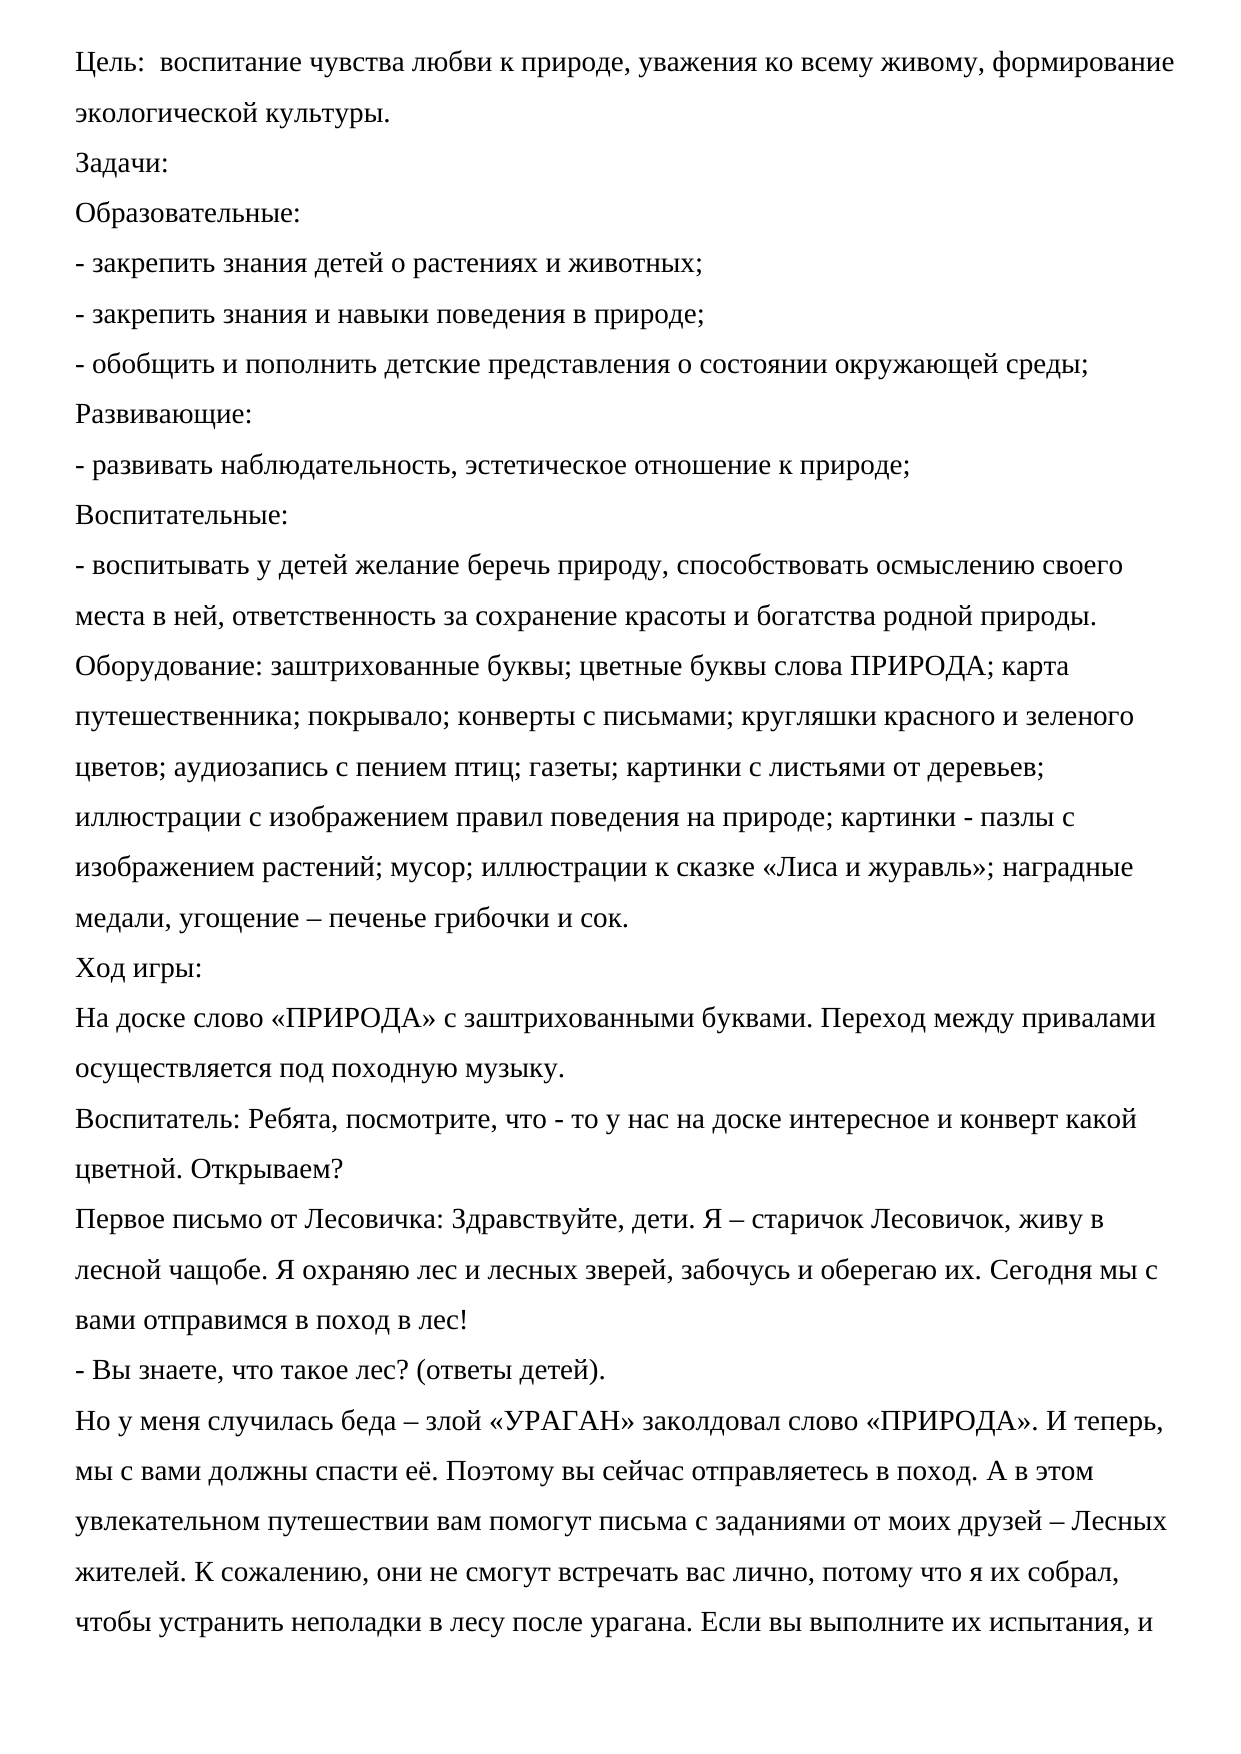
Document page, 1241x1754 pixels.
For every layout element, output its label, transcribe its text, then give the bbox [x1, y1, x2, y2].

text - обобщить и пополнить детские представления о состоянии окружающей среды; [75, 346, 1181, 380]
text - Вы знаете, что такое лес? (ответы детей). [75, 1352, 1181, 1386]
text - закрепить знания детей о растениях и животных; [75, 246, 1181, 279]
text - воспитывать у детей желание беречь природу, способствовать осмыслению своего места в ней, ответственность за сохранение красоты и богатства родной природы. [75, 547, 1181, 631]
text Оборудование: заштрихованные буквы; цветные буквы слова ПРИРОДА; карта путешественника; покрывало; конверты с письмами; кругляшки красного и зеленого цветов; аудиозапись с пением птиц; газеты; картинки с листьями от деревьев; иллюстрации с изображением правил поведения на природе; картинки - пазлы с изображением растений; мусор; иллюстрации к сказке «Лиса и журавль»; наградные медали, угощение – печенье грибочки и сок. [75, 648, 1181, 933]
text Образовательные: [75, 195, 1181, 229]
text Ход игры: [75, 950, 1181, 983]
text Первое письмо от Лесовичка: Здравствуйте, дети. Я – старичок Лесовичок, живу в лесной чащобе. Я охраняю лес и лесных зверей, забочусь и оберегаю их. Сегодня мы с вами отправимся в поход в лес! [75, 1202, 1181, 1336]
text - закрепить знания и навыки поведения в природе; [75, 296, 1181, 329]
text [75, 1403, 1181, 1638]
text Развивающие: [75, 397, 1181, 430]
text - развивать наблюдательность, эстетическое отношение к природе; [75, 447, 1181, 480]
text Воспитатель: Ребята, посмотрите, что - то у нас на доске интересное и конверт какой цветной. Открываем? [75, 1101, 1181, 1185]
text Воспитательные: [75, 497, 1181, 531]
text На доске слово «ПРИРОДА» с заштрихованными буквами. Переход между привалами осуществляется под походную музыку. [75, 1000, 1181, 1084]
text Цель: воспитание чувства любви к природе, уважения ко всему живому, формирование экологической культуры. [75, 44, 1181, 128]
text Задачи: [75, 145, 1181, 178]
